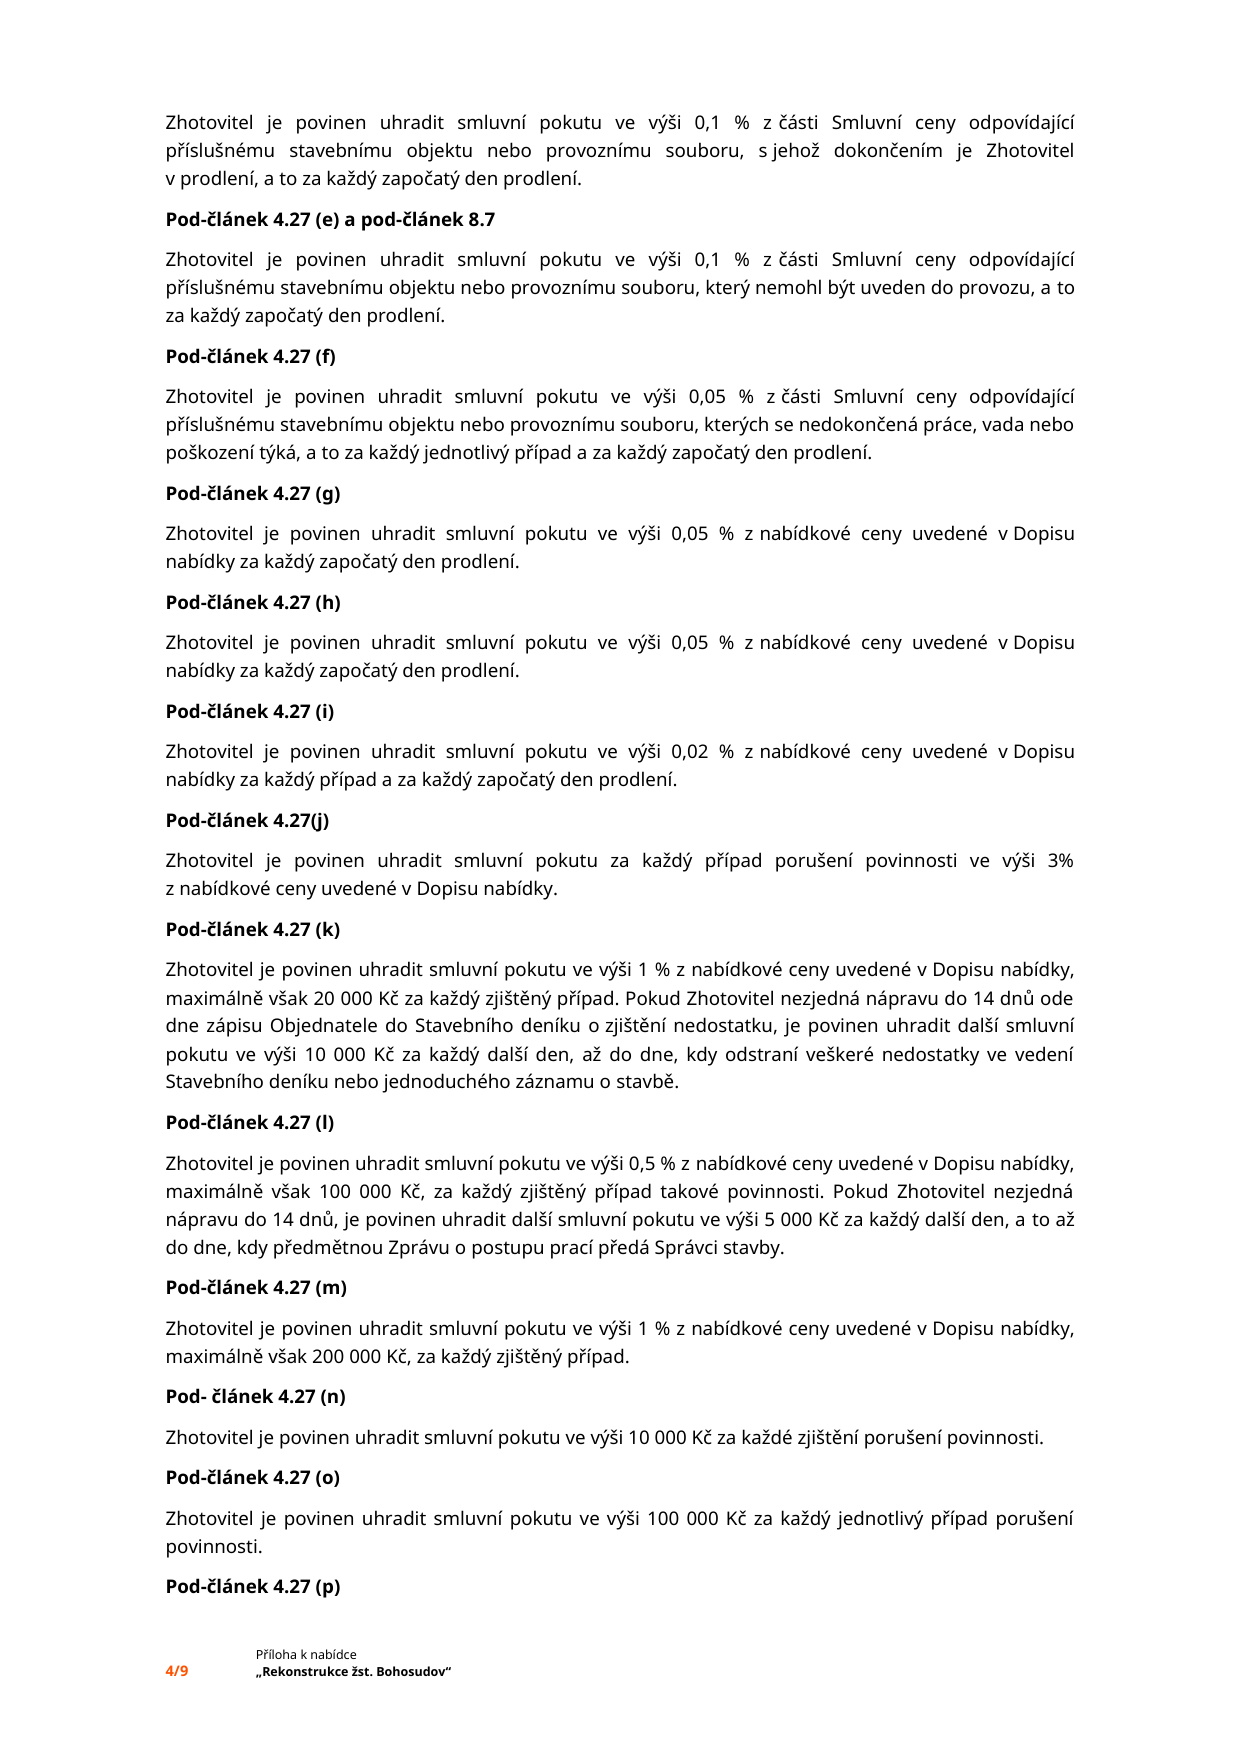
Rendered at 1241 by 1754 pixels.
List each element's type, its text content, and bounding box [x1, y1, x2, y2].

text Zhotovitel je povinen uhradit smluvní pokutu ve výši 0,05 % z nabídkové ceny uvedené v Dopisu nabídky za každý započatý den prodlení. [165, 629, 1075, 683]
text Pod- článek 4.27 (n) [165, 1383, 1075, 1409]
text Zhotovitel je povinen uhradit smluvní pokutu ve výši 100 000 Kč za každý jednotlivý případ porušení povinnosti. [165, 1505, 1075, 1559]
text Pod-článek 4.27 (p) [165, 1574, 1075, 1599]
text Zhotovitel je povinen uhradit smluvní pokutu ve výši 0,1 % z části Smluvní ceny odpovídající příslušnému stavebnímu objektu nebo provoznímu souboru, s jehož dokončením je Zhotovitel v prodlení, a to za každý započatý den prodlení. [165, 109, 1075, 191]
text Pod-článek 4.27 (k) [165, 916, 1075, 942]
text Pod-článek 4.27 (o) [165, 1464, 1075, 1490]
text Zhotovitel je povinen uhradit smluvní pokutu ve výši 0,05 % z nabídkové ceny uvedené v Dopisu nabídky za každý započatý den prodlení. [165, 521, 1075, 574]
text Pod-článek 4.27 (l) [165, 1109, 1075, 1135]
text Zhotovitel je povinen uhradit smluvní pokutu ve výši 1 % z nabídkové ceny uvedené v Dopisu nabídky, maximálně však 200 000 Kč, za každý zjištěný případ. [165, 1315, 1075, 1368]
text Zhotovitel je povinen uhradit smluvní pokutu za každý případ porušení povinnosti ve výši 3% z nabídkové ceny uvedené v Dopisu nabídky. [165, 848, 1075, 901]
text Zhotovitel je povinen uhradit smluvní pokutu ve výši 0,05 % z části Smluvní ceny odpovídající příslušnému stavebnímu objektu nebo provoznímu souboru, kterých se nedokončená práce, vada nebo poškození týká, a to za každý jednotlivý případ a za každý započatý den prodlení. [165, 383, 1075, 465]
text Pod-článek 4.27(j) [165, 807, 1075, 833]
text Pod-článek 4.27 (e) a pod-článek 8.7 [165, 206, 1075, 231]
text Pod-článek 4.27 (f) [165, 343, 1075, 368]
text Zhotovitel je povinen uhradit smluvní pokutu ve výši 0,5 % z nabídkové ceny uvedené v Dopisu nabídky, maximálně však 100 000 Kč, za každý zjištěný případ takové povinnosti. Pokud Zhotovitel nezjedná nápravu do 14 dnů, je povinen uhradit další smluvní pokutu ve výši 5 000 Kč za každý další den, a to až do dne, kdy předmětnou Zprávu o postupu prací předá Správci stavby. [165, 1150, 1075, 1259]
text Zhotovitel je povinen uhradit smluvní pokutu ve výši 10 000 Kč za každé zjištění porušení povinnosti. [165, 1424, 1075, 1449]
text Pod-článek 4.27 (h) [165, 589, 1075, 614]
text Pod-článek 4.27 (m) [165, 1274, 1075, 1300]
text Pod-článek 4.27 (g) [165, 480, 1075, 506]
text Zhotovitel je povinen uhradit smluvní pokutu ve výši 0,1 % z části Smluvní ceny odpovídající příslušnému stavebnímu objektu nebo provoznímu souboru, který nemohl být uveden do provozu, a to za každý započatý den prodlení. [165, 246, 1075, 328]
text Zhotovitel je povinen uhradit smluvní pokutu ve výši 0,02 % z nabídkové ceny uvedené v Dopisu nabídky za každý případ a za každý započatý den prodlení. [165, 739, 1075, 792]
text Pod-článek 4.27 (i) [165, 698, 1075, 724]
text Zhotovitel je povinen uhradit smluvní pokutu ve výši 1 % z nabídkové ceny uvedené v Dopisu nabídky, maximálně však 20 000 Kč za každý zjištěný případ. Pokud Zhotovitel nezjedná nápravu do 14 dnů ode dne zápisu Objednatele do Stavebního deníku o zjištění nedostatku, je povinen uhradit další smluvní pokutu ve výši 10 000 Kč za každý další den, až do dne, kdy odstraní veškeré nedostatky ve vedení Stavebního deníku nebo jednoduchého záznamu o stavbě. [165, 957, 1075, 1094]
